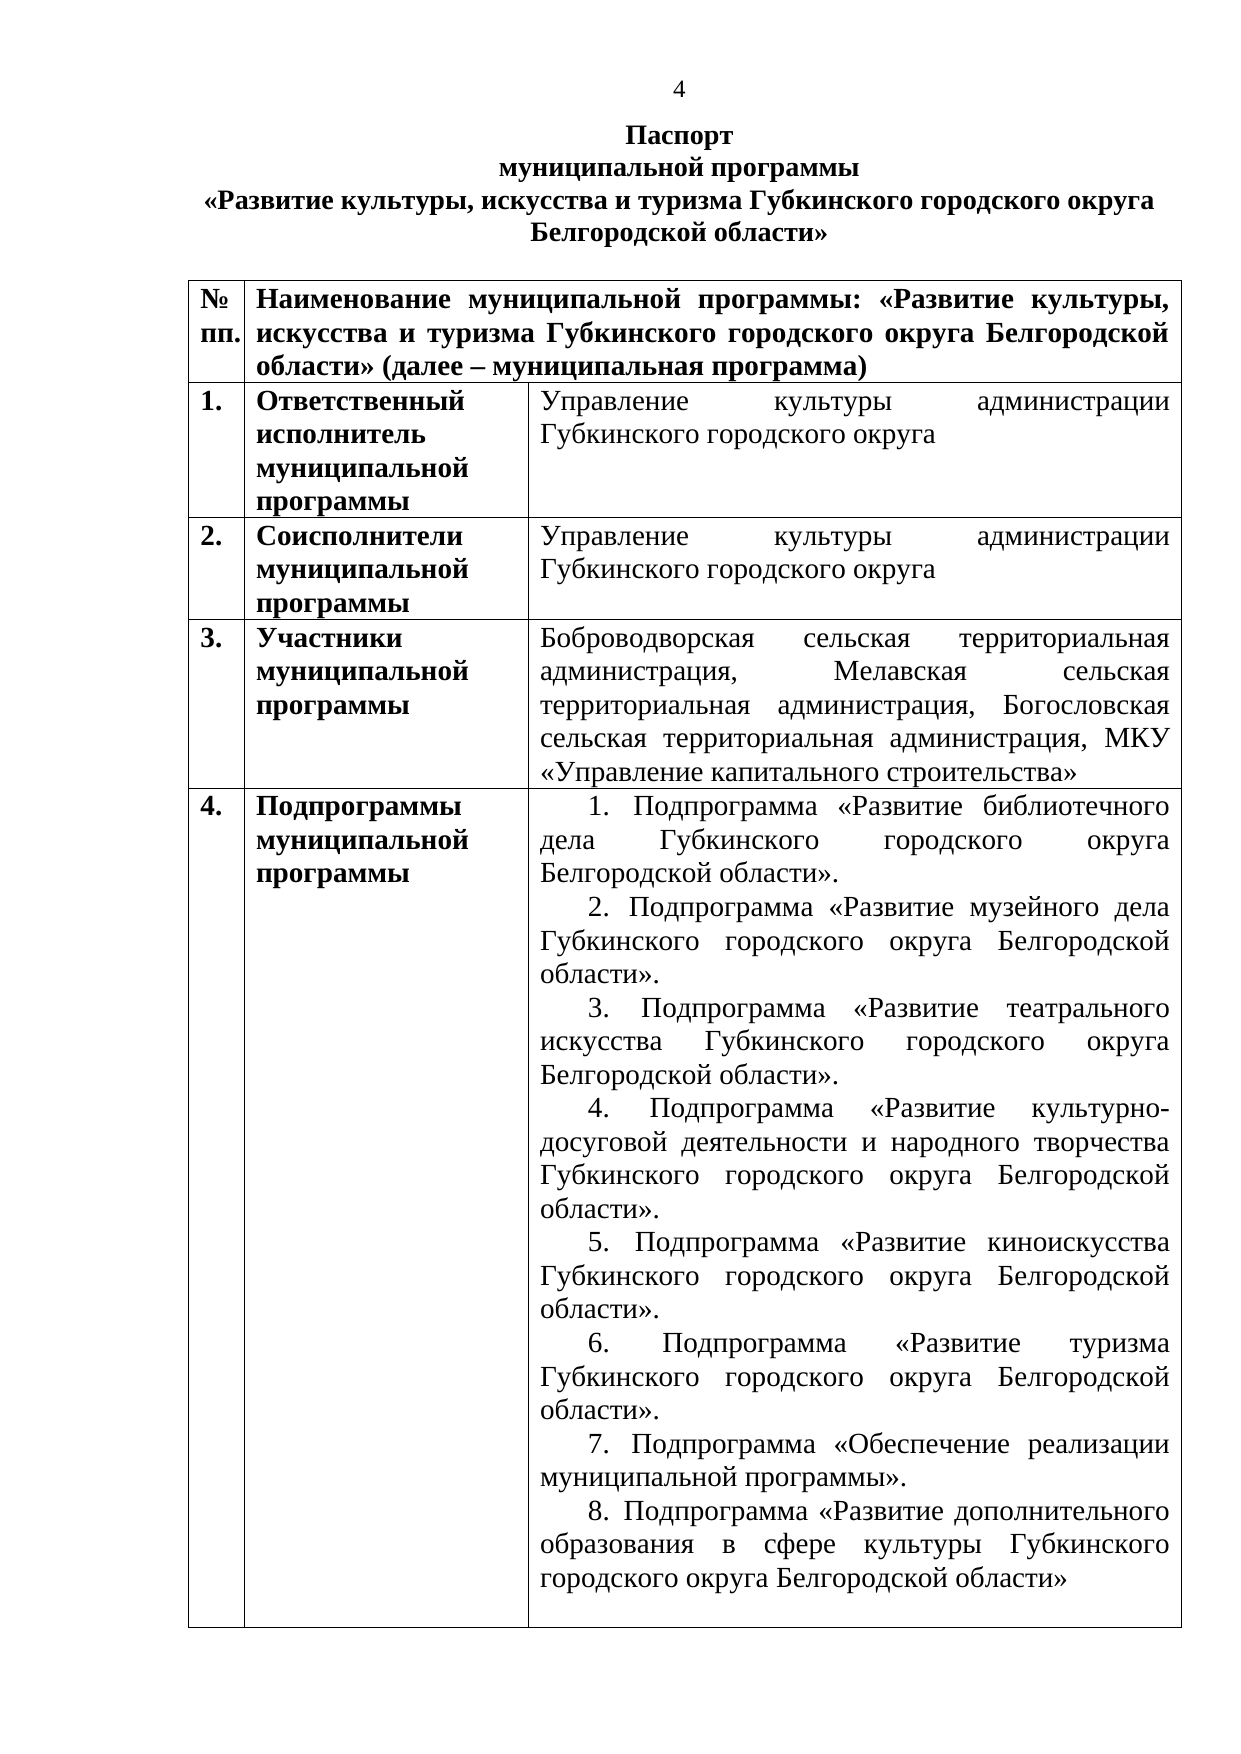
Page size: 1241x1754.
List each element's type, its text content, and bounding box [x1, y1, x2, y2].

table_cell Ответственный исполнитель муниципальной программы [245, 383, 528, 517]
table_cell Управление культуры администрации Губкинского городского округа [529, 383, 1181, 517]
text муниципальной программы [177, 151, 1181, 183]
text «Развитие культуры, искусства и туризма Губкинского городского округа Белгородской области» [177, 183, 1181, 248]
table_cell 3. [189, 620, 244, 787]
table_header Наименование муниципальной программы: «Развитие культуры, искусства и туризма Губкинского городского округа Белгородской области» (далее – муниципальная программа) [245, 281, 1181, 382]
table_cell Участники муниципальной программы [245, 620, 528, 787]
table_header № пп. [189, 281, 244, 382]
table_cell Боброводворская сельская территориальная администрация, Мелавская сельская территориальная администрация, Богословская сельская территориальная администрация, МКУ «Управление капитального строительства» [529, 620, 1181, 787]
table_cell Соисполнители муниципальной программы [245, 518, 528, 619]
text Паспорт [177, 118, 1181, 151]
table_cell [245, 789, 528, 1627]
table_cell 1. [189, 383, 244, 517]
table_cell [529, 789, 1181, 1627]
table_cell 2. [189, 518, 244, 619]
table_cell Управление культуры администрации Губкинского городского округа [529, 518, 1181, 619]
table_cell 4. [189, 789, 244, 1627]
